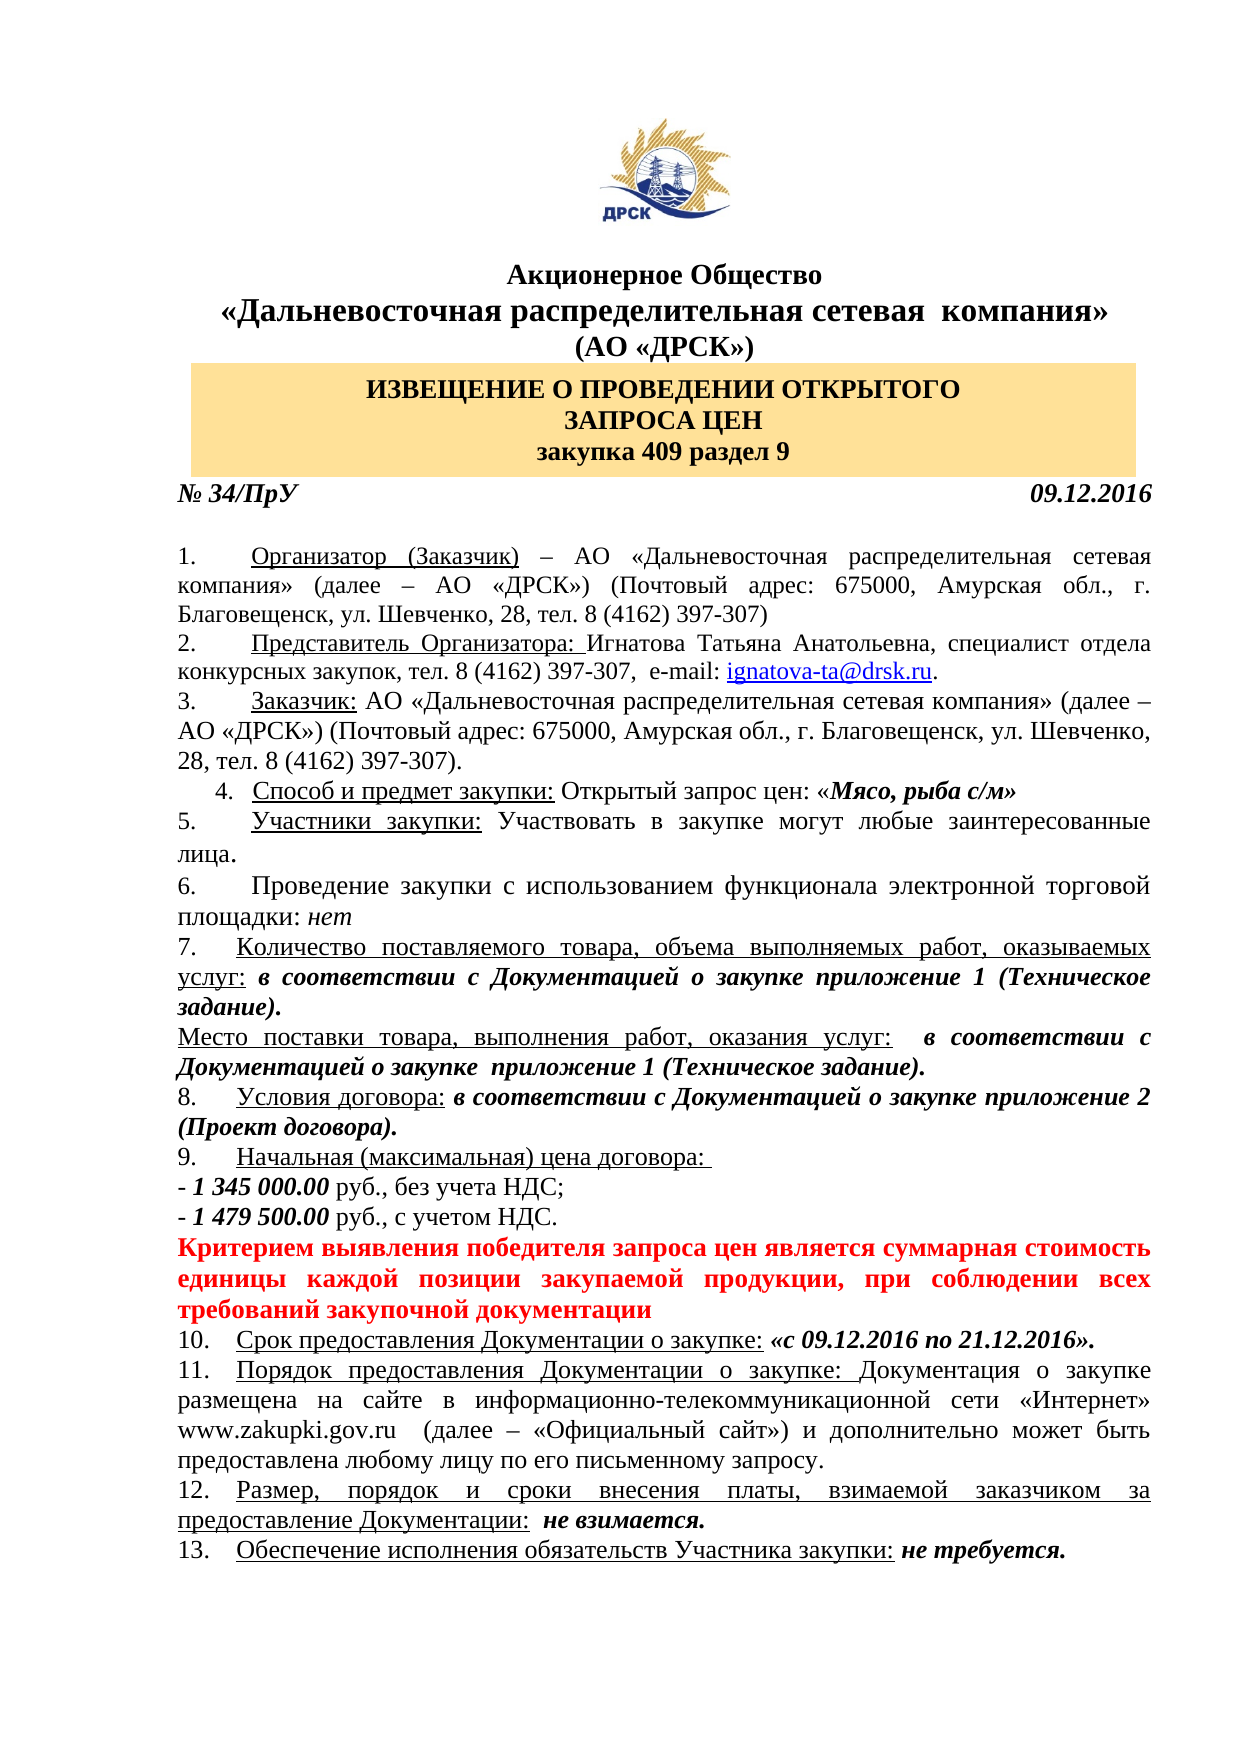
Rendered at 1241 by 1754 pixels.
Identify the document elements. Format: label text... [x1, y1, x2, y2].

list Представитель Организатора: Игнатова Татьяна Анатольевна, специалист отдела конкурсных закупок, тел. 8 (4162) 397-307, e-mail: ignatova-ta@drsk.ru. [177, 628, 1152, 685]
text «Дальневосточная распределительная сетевая компания» [177, 291, 1152, 329]
table_header 09.12.2016 [664, 477, 1163, 508]
list Порядок предоставления Документации о закупке: Документация о закупке размещена на сайте в информационно-телекоммуникационной сети «Интернет» www.zakupki.gov.ru (далее – «Официальный сайт») и дополнительно может быть предоставлена любому лицу по его письменному запросу. [177, 1354, 1152, 1474]
table_header ИЗВЕЩЕНИЕ О ПРОВЕДЕНИИ ОТКРЫТОГО ЗАПРОСА ЦЕН закупка 409 раздел 9 [191, 363, 1136, 477]
list Критерием выявления победителя запроса цен является суммарная стоимость единицы каждой позиции закупаемой продукции, при соблюдении всех требований закупочной документации [177, 1231, 1152, 1324]
list Обеспечение исполнения обязательств Участника закупки: не требуется. [177, 1534, 1152, 1564]
table_header № 34/ПрУ [166, 477, 664, 508]
list Условия договора: в соответствии с Документацией о закупке приложение 2 (Проект договора). [177, 1081, 1152, 1141]
picture [598, 118, 731, 226]
list Проведение закупки с использованием функционала электронной торговой площадки: нет [177, 869, 1152, 931]
list Срок предоставления Документации о закупке: «с 09.12.2016 по 21.12.2016». [177, 1324, 1152, 1354]
list - 1 345 000.00 руб., без учета НДС; [177, 1171, 1152, 1201]
list - 1 479 500.00 руб., с учетом НДС. [177, 1201, 1152, 1231]
list Способ и предмет закупки: Открытый запрос цен: «Мясо, рыба с/м» [215, 775, 1152, 805]
list Организатор (Заказчик) – АО «Дальневосточная распределительная сетевая компания» (далее – АО «ДРСК») (Почтовый адрес: 675000, Амурская обл., г. Благовещенск, ул. Шевченко, 28, тел. 8 (4162) 397-307) [177, 541, 1152, 628]
list Участники закупки: Участвовать в закупке могут любые заинтересованные лица. [177, 805, 1152, 869]
text Акционерное Общество [177, 257, 1152, 291]
list Заказчик: АО «Дальневосточная распределительная сетевая компания» (далее – АО «ДРСК») (Почтовый адрес: 675000, Амурская обл., г. Благовещенск, ул. Шевченко, 28, тел. 8 (4162) 397-307). [177, 685, 1152, 775]
list Количество поставляемого товара, объема выполняемых работ, оказываемых услуг: в соответствии с Документацией о закупке приложение 1 (Техническое задание). [177, 931, 1152, 1021]
text (АО «ДРСК») [177, 329, 1152, 362]
text Место поставки товара, выполнения работ, оказания услуг: в соответствии с Документацией о закупке приложение 1 (Техническое задание). [177, 1021, 1152, 1081]
list Размер, порядок и сроки внесения платы, взимаемой заказчиком за предоставление Документации: не взимается. [177, 1474, 1152, 1534]
list Начальная (максимальная) цена договора: [177, 1141, 1152, 1171]
